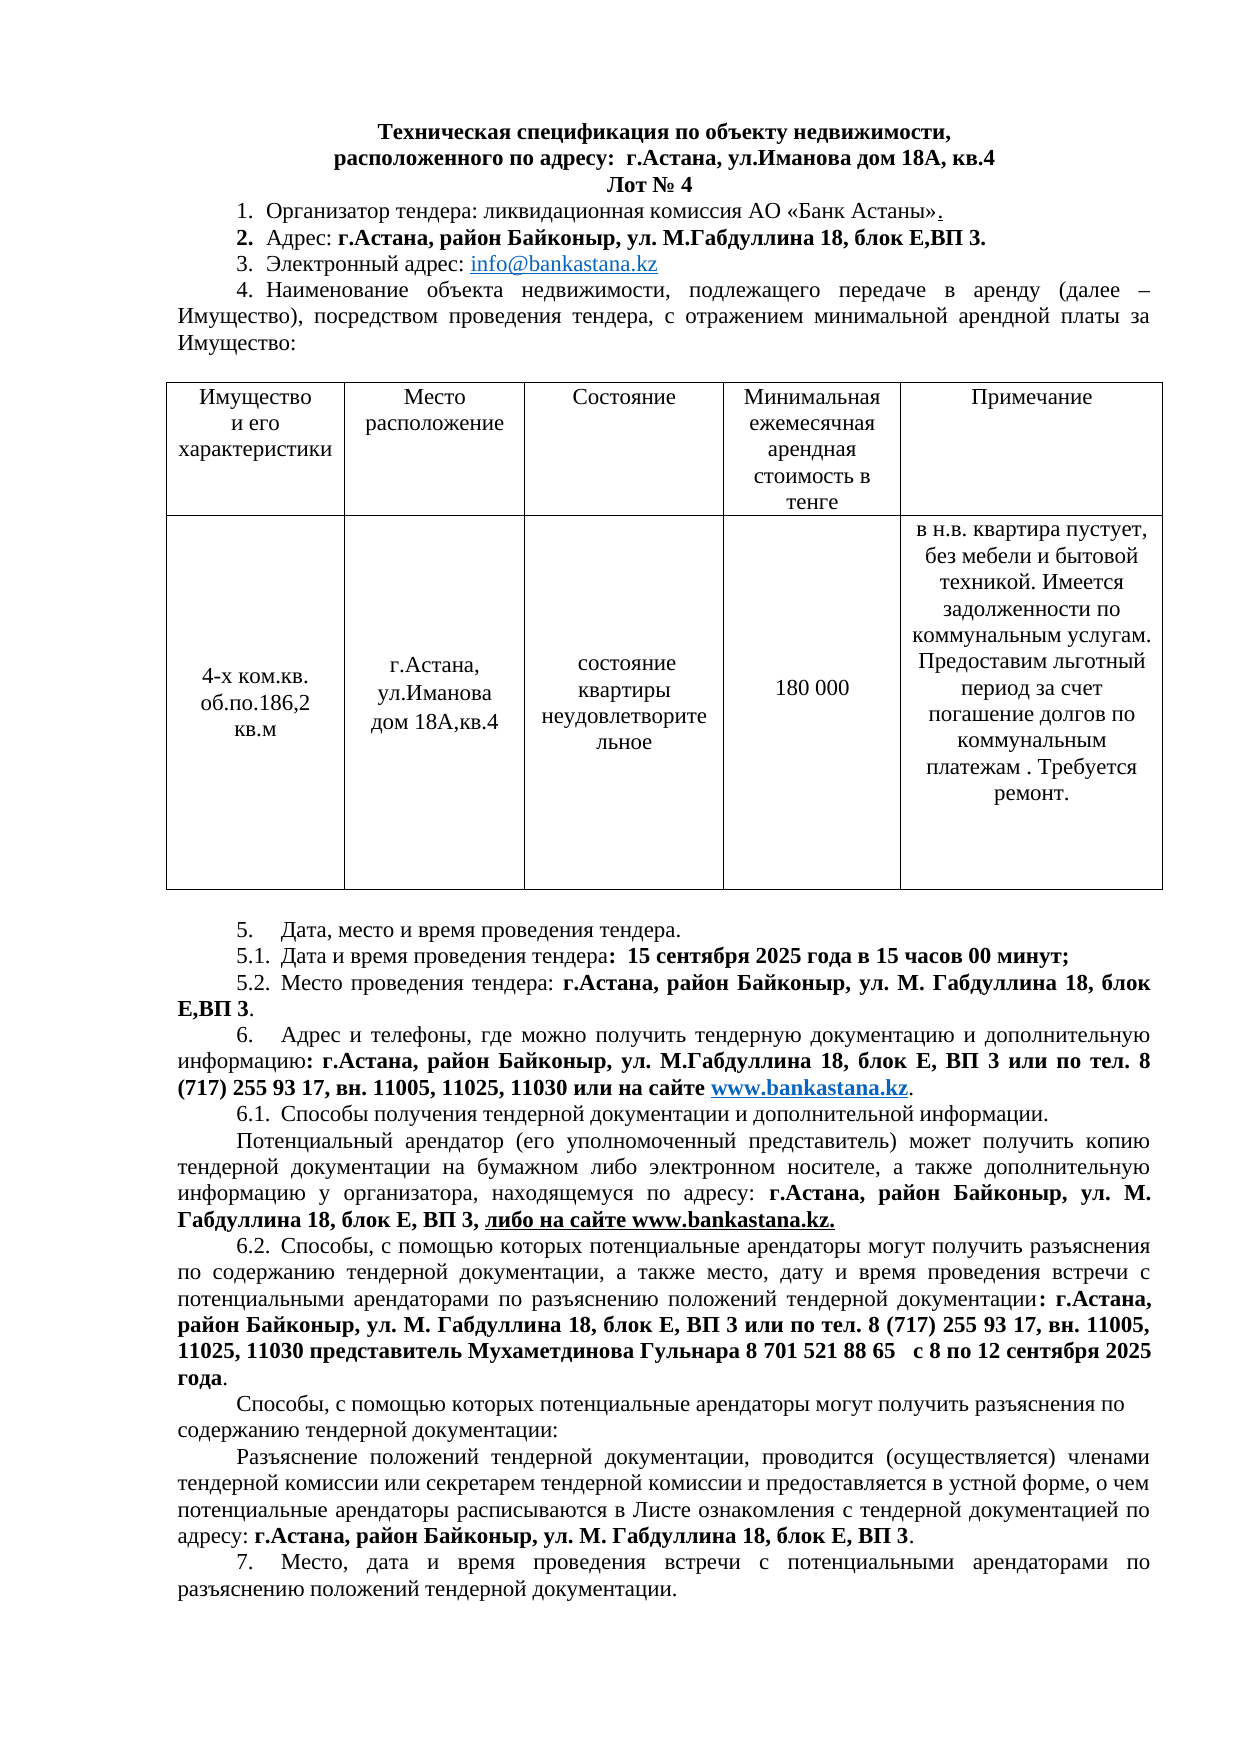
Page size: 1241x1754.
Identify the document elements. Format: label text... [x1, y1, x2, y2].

text Техническая спецификация по объекту недвижимости, [177, 118, 1152, 144]
text расположенного по адресу: г.Астана, ул.Иманова дом 18А, кв.4 [177, 144, 1152, 171]
list Способы, с помощью которых потенциальные арендаторы могут получить разъяснения по содержанию тендерной документации, а также место, дату и время проведения встречи с потенциальными арендаторами по разъяснению положений тендерной документации: г.Астана, район Байконыр, ул. М. Габдуллина 18, блок Е, ВП 3 или по тел. 8 (717) 255 93 17, вн. 11005, 11025, 11030 представитель Мухаметдинова Гульнара 8 701 521 88 65 с 8 по 12 сентября 2025 года. [177, 1232, 1152, 1390]
table_header Примечание [901, 383, 1162, 514]
text содержанию тендерной документации: [177, 1417, 1152, 1443]
list Адрес: г.Астана, район Байконыр, ул. М.Габдуллина 18, блок Е,ВП 3. [177, 223, 1152, 250]
text Лот № 4 [177, 171, 1152, 197]
list Место проведения тендера: г.Астана, район Байконыр, ул. М. Габдуллина 18, блок Е,ВП 3. [177, 968, 1152, 1021]
list Дата и время проведения тендера: 15 сентября 2025 года в 15 часов 00 минут; [177, 942, 1152, 968]
list Наименование объекта недвижимости, подлежащего передаче в аренду (далее – Имущество), посредством проведения тендера, с отражением минимальной арендной платы за Имущество: [177, 276, 1152, 355]
table_header Имущество и его характеристики [167, 383, 344, 514]
table_cell 180 000 [724, 516, 900, 888]
table_header Минимальная ежемесячная арендная стоимость в тенге [724, 383, 900, 514]
list Электронный адрес: info@bankastana.kz [177, 250, 1152, 276]
list Способы получения тендерной документации и дополнительной информации. [177, 1100, 1152, 1127]
list Дата, место и время проведения тендера. [177, 916, 1152, 942]
text Способы, с помощью которых потенциальные арендаторы могут получить разъяснения по [236, 1390, 1152, 1417]
table_cell 4-х ком.кв. об.по.186,2 кв.м [167, 516, 344, 888]
table_header Состояние [525, 383, 723, 514]
list Организатор тендера: ликвидационная комиссия АО «Банк Астаны». [177, 197, 1152, 223]
list Место, дата и время проведения встречи с потенциальными арендаторами по разъяснению положений тендерной документации. [177, 1548, 1152, 1601]
text Разъяснение положений тендерной документации, проводится (осуществляется) членами тендерной комиссии или секретарем тендерной комиссии и предоставляется в устной форме, о чем потенциальные арендаторы расписываются в Листе ознакомления с тендерной документацией по адресу: г.Астана, район Байконыр, ул. М. Габдуллина 18, блок Е, ВП 3. [177, 1443, 1152, 1548]
text Потенциальный арендатор (его уполномоченный представитель) может получить копию тендерной документации на бумажном либо электронном носителе, а также дополнительную информацию у организатора, находящемуся по адресу: г.Астана, район Байконыр, ул. М. Габдуллина 18, блок Е, ВП 3, либо на сайте www.bankastana.kz. [177, 1127, 1152, 1232]
table_cell состояние квартиры неудовлетворительное [525, 516, 723, 888]
table_header Место расположение [345, 383, 524, 514]
table_cell в н.в. квартира пустует, без мебели и бытовой техникой. Имеется задолженности по коммунальным услугам. Предоставим льготный период за счет погашение долгов по коммунальным платежам . Требуется ремонт. [901, 516, 1162, 888]
table_cell г.Астана, ул.Иманова дом 18А,кв.4 [345, 516, 524, 888]
list Адрес и телефоны, где можно получить тендерную документацию и дополнительную информацию: г.Астана, район Байконыр, ул. М.Габдуллина 18, блок Е, ВП 3 или по тел. 8 (717) 255 93 17, вн. 11005, 11025, 11030 или на сайте www.bankastana.kz. [177, 1021, 1152, 1100]
